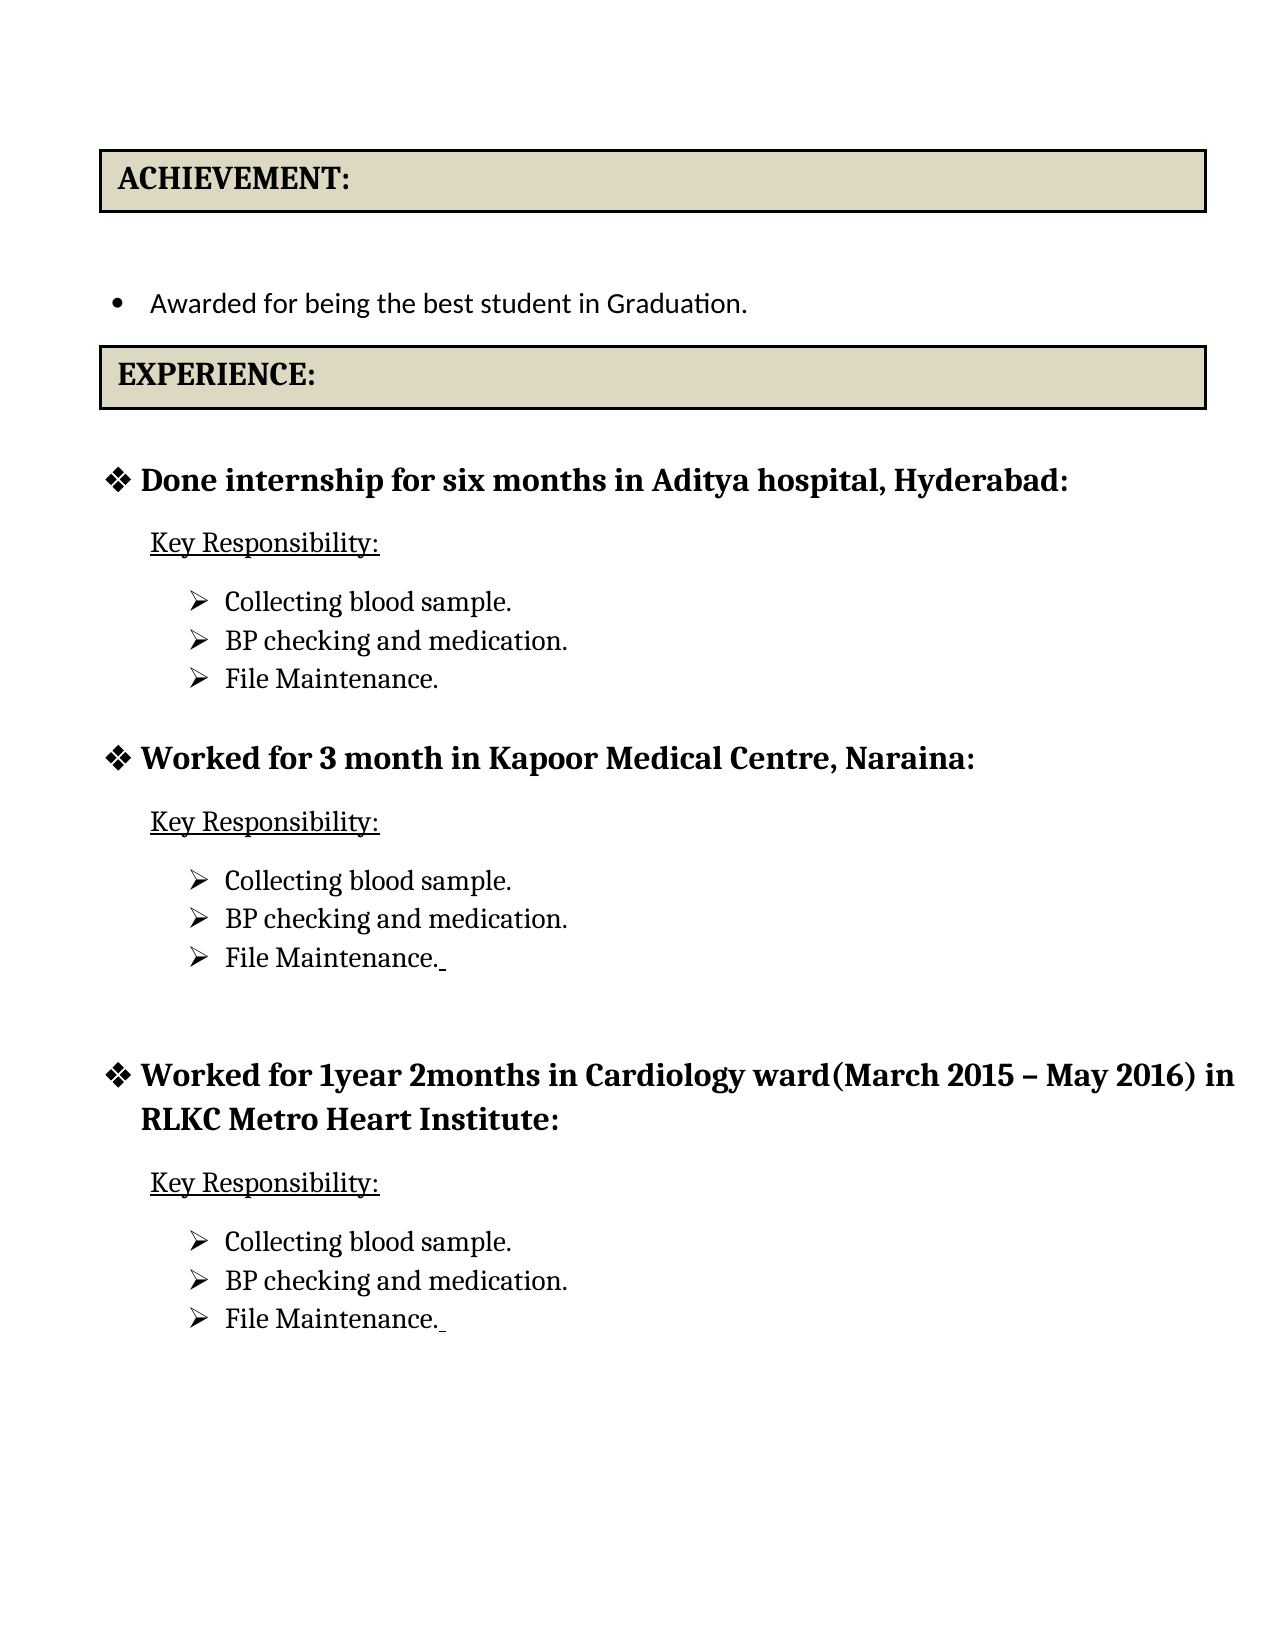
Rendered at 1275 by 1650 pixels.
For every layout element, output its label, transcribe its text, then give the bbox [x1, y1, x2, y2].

text Key Responsibility: [150, 526, 1247, 560]
list BP checking and medication. [187, 624, 1247, 658]
list Done internship for six months in Aditya hospital, Hyderabad: [103, 461, 1247, 500]
text Key Responsibility: [150, 1166, 1247, 1199]
list Collecting blood sample. [187, 586, 1247, 619]
list BP checking and medication. [187, 1264, 1247, 1297]
list BP checking and medication. [187, 903, 1247, 936]
text Key Responsibility: [150, 805, 1247, 838]
list Awarded for being the best student in Graduation. [112, 285, 1247, 321]
list File Maintenance. [187, 1302, 1247, 1336]
list Collecting blood sample. [187, 864, 1247, 898]
list Collecting blood sample. [187, 1225, 1247, 1259]
list File Maintenance. [187, 941, 1247, 975]
list Worked for 3 month in Kapoor Medical Centre, Naraina: [103, 740, 1247, 778]
list Worked for 1year 2months in Cardiology ward(March 2015 – May 2016) in RLKC Metro Heart Institute: [103, 1057, 1247, 1139]
list File Maintenance. [187, 663, 1247, 696]
